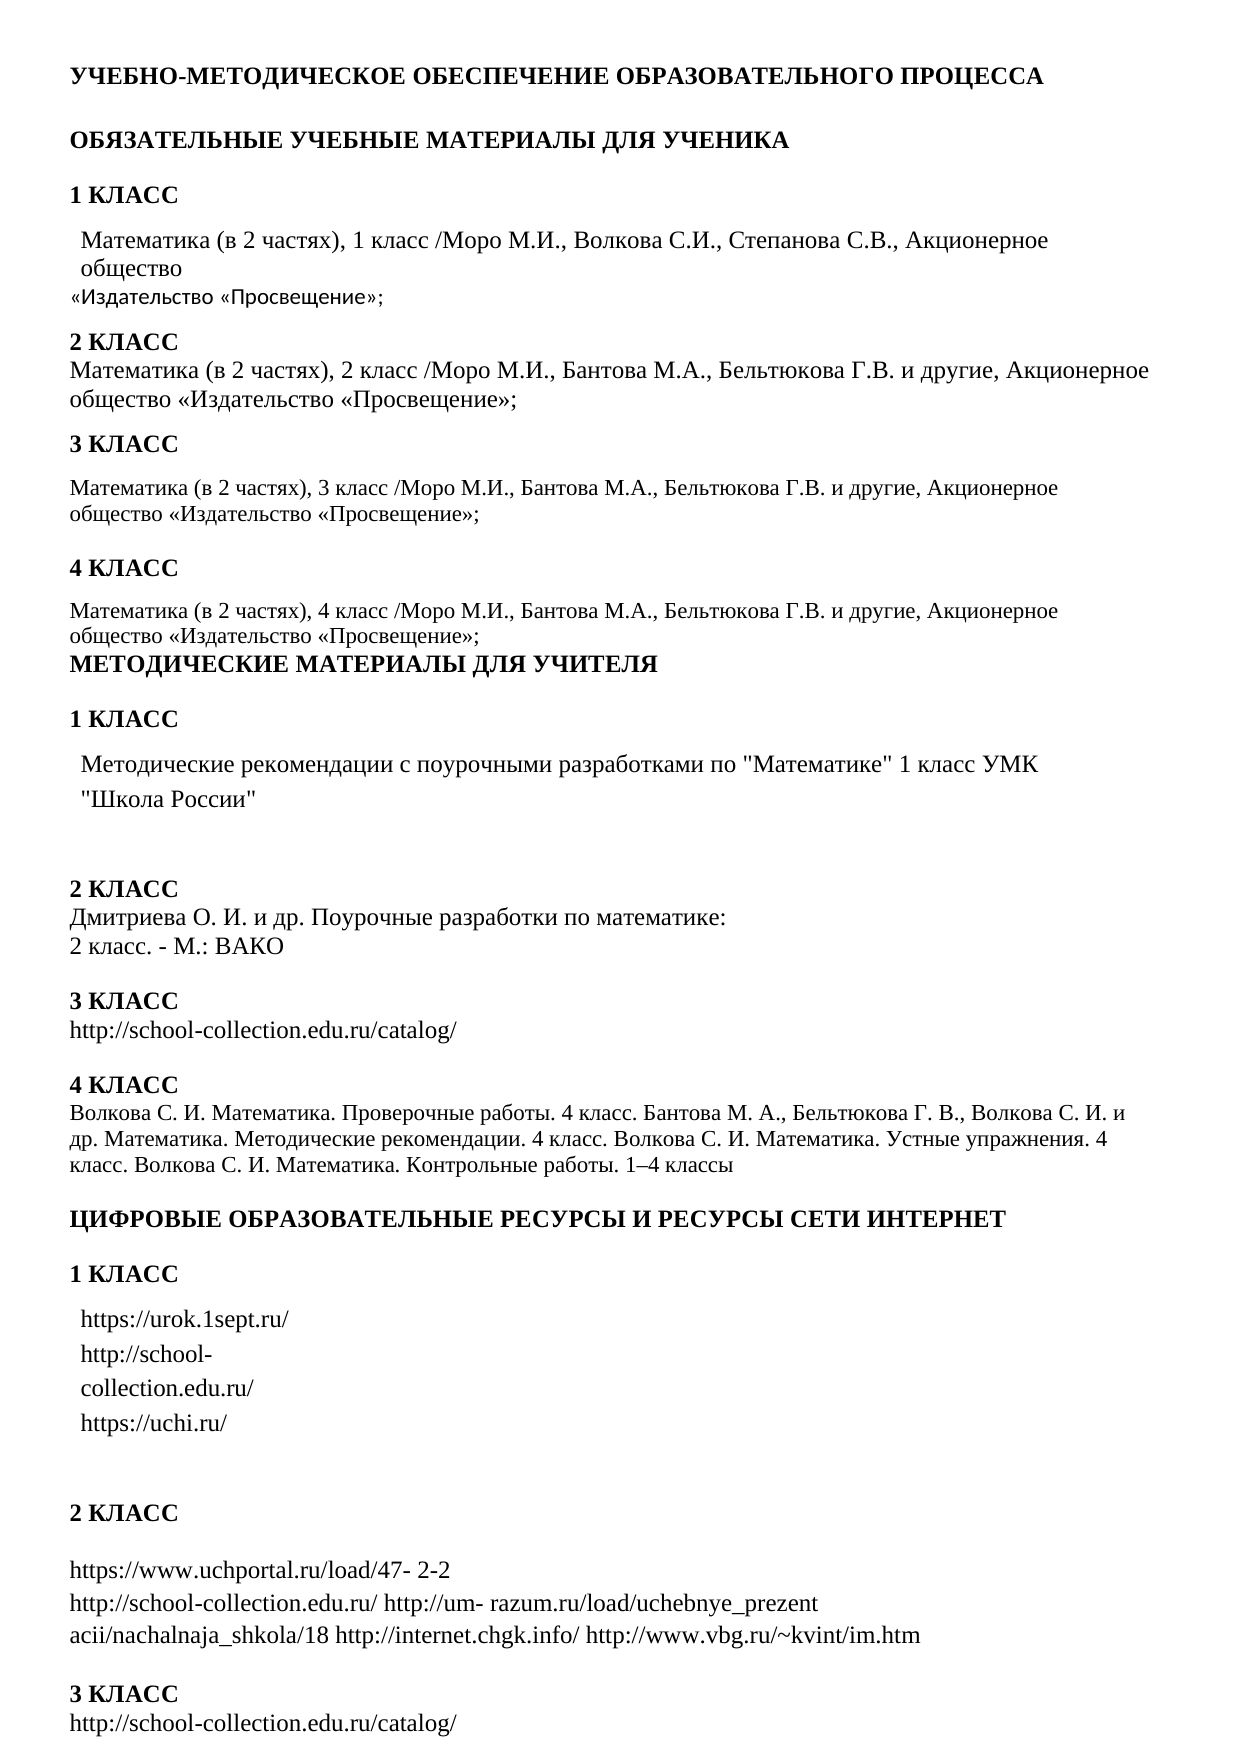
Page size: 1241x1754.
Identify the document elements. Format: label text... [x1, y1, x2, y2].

text «Издательство «Просвещение»; [69, 282, 1154, 310]
text ЦИФРОВЫЕ ОБРАЗОВАТЕЛЬНЫЕ РЕСУРСЫ И РЕСУРСЫ СЕТИ ИНТЕРНЕТ [69, 1204, 1154, 1233]
text УЧЕБНО-МЕТОДИЧЕСКОЕ ОБЕСПЕЧЕНИЕ ОБРАЗОВАТЕЛЬНОГО ПРОЦЕССА [69, 61, 1154, 90]
text 2 КЛАСС [69, 874, 1154, 902]
text 4 КЛАСС [69, 1070, 1154, 1099]
text 4 КЛАСС [69, 553, 1154, 582]
text Математика (в 2 частях), 4 класс /Моро М.И., Бантова М.А., Бельтюкова Г.В. и другие, Акционерное общество «Издательство «Просвещение»; [69, 598, 1152, 648]
text http://school-collection.edu.ru/catalog/ [69, 1015, 1154, 1044]
text 2 КЛАСС [69, 1498, 1154, 1527]
text http://school-collection.edu.ru/catalog/ [69, 1708, 1154, 1736]
text Методические рекомендации с поурочными разработками по "Математике" 1 класс УМК "Школа России" [80, 749, 1090, 813]
text 1 КЛАСС [69, 704, 1154, 733]
text 2 КЛАСС [69, 327, 1154, 355]
text 3 КЛАСС [69, 986, 1154, 1015]
text https://www.uchportal.ru/load/47- 2-2 http://school-collection.edu.ru/ http://um- razum.ru/load/uchebnye_prezent acii/nachalnaja_shkola/18 http://internet.chgk.info/ http://www.vbg.ru/~kvint/im.htm [69, 1555, 1077, 1649]
text 1 КЛАСС [69, 1259, 1154, 1288]
text Волкова С. И. Математика. Проверочные работы. 4 класс. Бантова М. А., Бельтюкова Г. В., Волкова С. И. и др. Математика. Методические рекомендации. 4 класс. Волкова С. И. Математика. Устные упражнения. 4 класс. Волкова С. И. Математика. Контрольные работы. 1–4 классы [69, 1099, 1154, 1178]
text Дмитриева О. И. и др. Поурочные разработки по математике: 2 класс. - М.: ВАКО [69, 902, 1154, 960]
text 1 КЛАСС [69, 180, 1154, 208]
text ОБЯЗАТЕЛЬНЫЕ УЧЕБНЫЕ МАТЕРИАЛЫ ДЛЯ УЧЕНИКА [69, 125, 1154, 153]
text Математика (в 2 частях), 1 класс /Моро М.И., Волкова С.И., Степанова С.В., Акционерное общество [80, 225, 1152, 282]
text 3 КЛАСС [69, 429, 1154, 458]
text Математика (в 2 частях), 2 класс /Моро М.И., Бантова М.А., Бельтюкова Г.В. и другие, Акционерное общество «Издательство «Просвещение»; [69, 355, 1154, 413]
text 3 КЛАСС [69, 1679, 1154, 1708]
text МЕТОДИЧЕСКИЕ МАТЕРИАЛЫ ДЛЯ УЧИТЕЛЯ [69, 649, 1154, 678]
text https://urok.1sept.ru/ http://school-collection.edu.ru/ https://uchi.ru/ [80, 1304, 348, 1437]
text Математика (в 2 частях), 3 класс /Моро М.И., Бантова М.А., Бельтюкова Г.В. и другие, Акционерное общество «Издательство «Просвещение»; [69, 474, 1154, 527]
